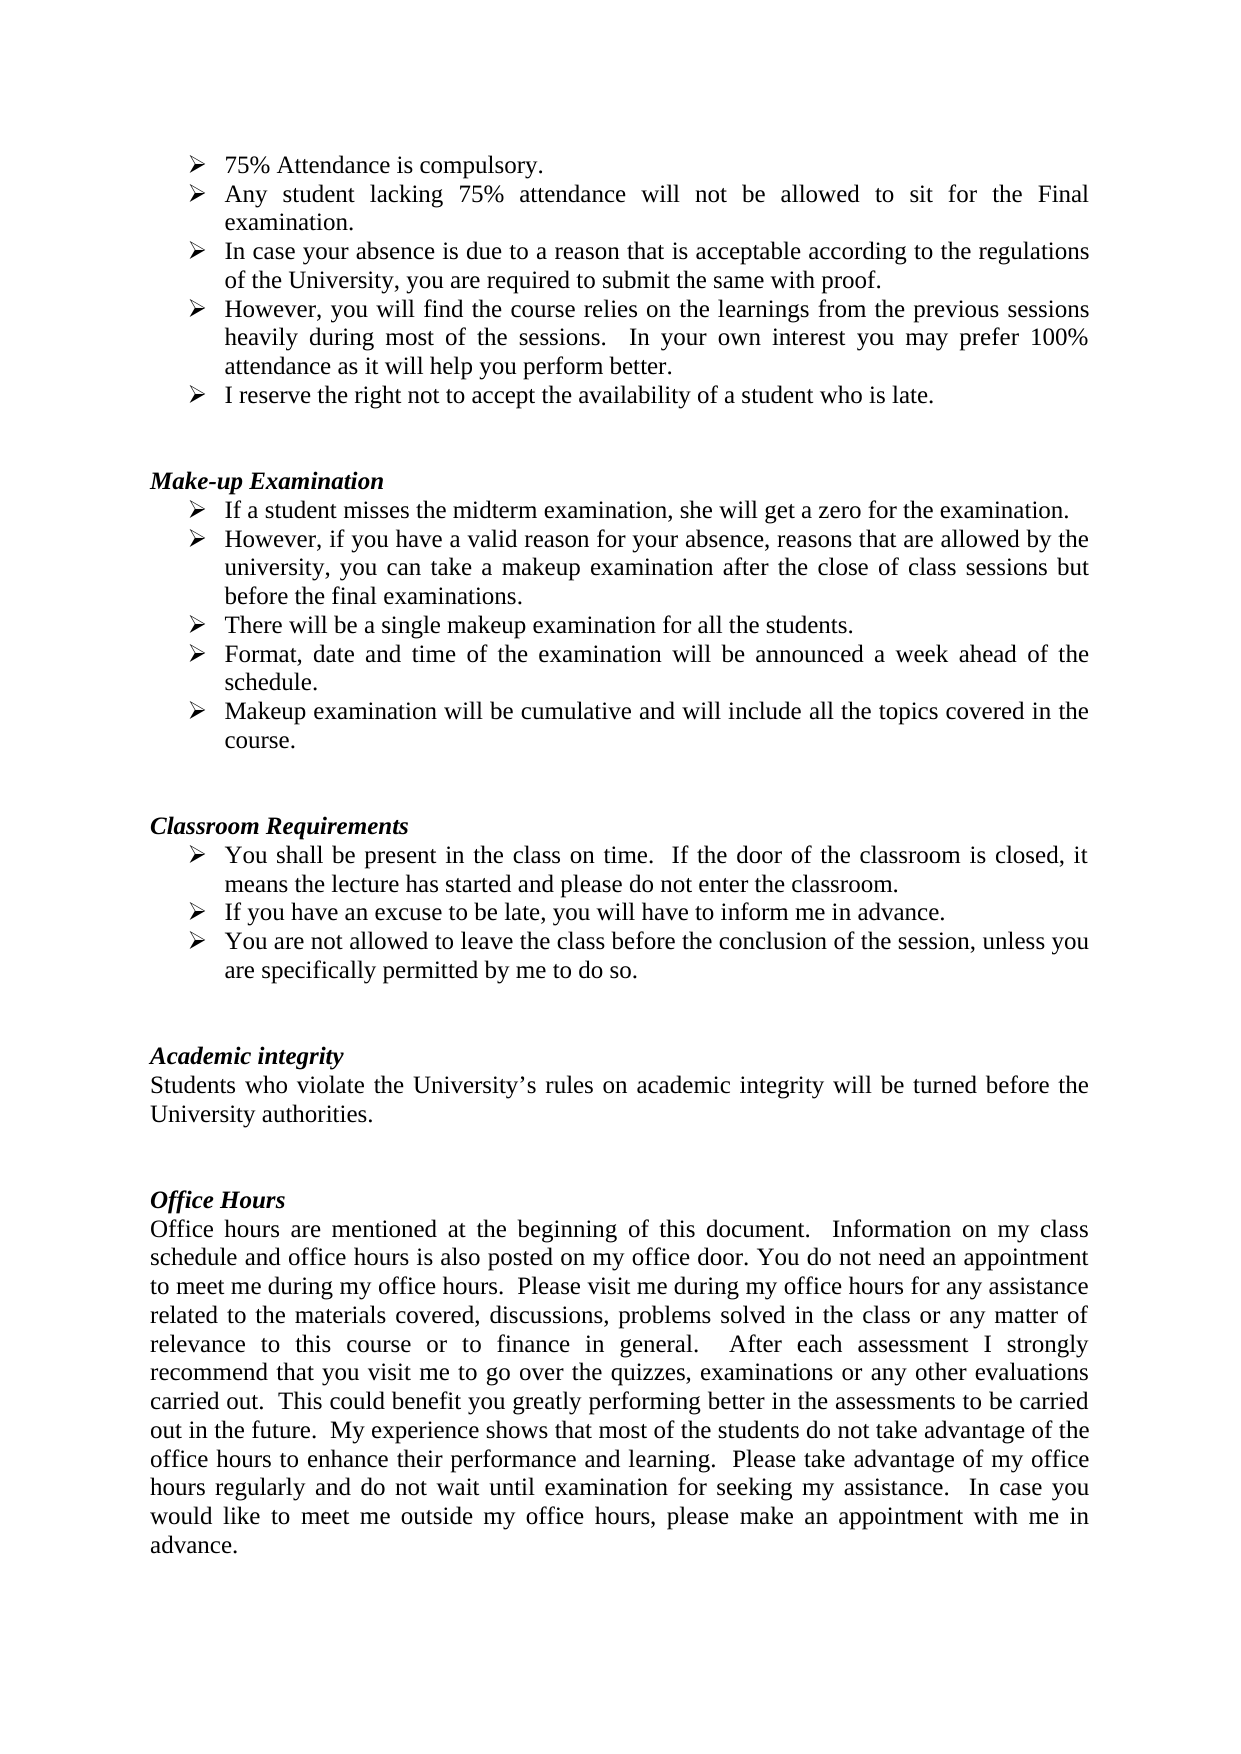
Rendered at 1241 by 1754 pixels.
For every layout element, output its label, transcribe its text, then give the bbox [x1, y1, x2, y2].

text Make-up Examination [150, 466, 1090, 495]
text Classroom Requirements [150, 811, 1090, 840]
list Makeup examination will be cumulative and will include all the topics covered in the course. [187, 696, 1090, 754]
text Academic integrity [150, 1041, 1090, 1070]
text Office hours are mentioned at the beginning of this document. Information on my class schedule and office hours is also posted on my office door. You do not need an appointment to meet me during my office hours. Please visit me during my office hours for any assistance related to the materials covered, discussions, problems solved in the class or any matter of relevance to this course or to finance in general. After each assessment I strongly recommend that you visit me to go over the quizzes, examinations or any other evaluations carried out. This could benefit you greatly performing better in the assessments to be carried out in the future. My experience shows that most of the students do not take advantage of the office hours to enhance their performance and learning. Please take advantage of my office hours regularly and do not wait until examination for seeking my assistance. In case you would like to meet me outside my office hours, please make an appointment with me in advance. [150, 1214, 1090, 1559]
list If you have an excuse to be late, you will have to inform me in advance. [187, 897, 1090, 926]
list Format, date and time of the examination will be announced a week ahead of the schedule. [187, 639, 1090, 696]
list You shall be present in the class on time. If the door of the classroom is closed, it means the lecture has started and please do not enter the classroom. [187, 840, 1090, 897]
list However, you will find the course relies on the learnings from the previous sessions heavily during most of the sessions. In your own interest you may prefer 100% attendance as it will help you perform better. [187, 294, 1090, 380]
text Office Hours [150, 1185, 1090, 1214]
list 75% Attendance is compulsory. [187, 150, 1090, 179]
text Students who violate the University’s rules on academic integrity will be turned before the University authorities. [150, 1070, 1090, 1127]
list I reserve the right not to accept the availability of a student who is late. [187, 380, 1090, 409]
list However, if you have a valid reason for your absence, reasons that are allowed by the university, you can take a makeup examination after the close of class sessions but before the final examinations. [187, 524, 1090, 610]
list In case your absence is due to a reason that is acceptable according to the regulations of the University, you are required to submit the same with proof. [187, 236, 1090, 294]
list If a student misses the midterm examination, she will get a zero for the examination. [187, 495, 1090, 524]
list There will be a single makeup examination for all the students. [187, 610, 1090, 639]
list You are not allowed to leave the class before the conclusion of the session, unless you are specifically permitted by me to do so. [187, 926, 1090, 984]
list Any student lacking 75% attendance will not be allowed to sit for the Final examination. [187, 179, 1090, 236]
